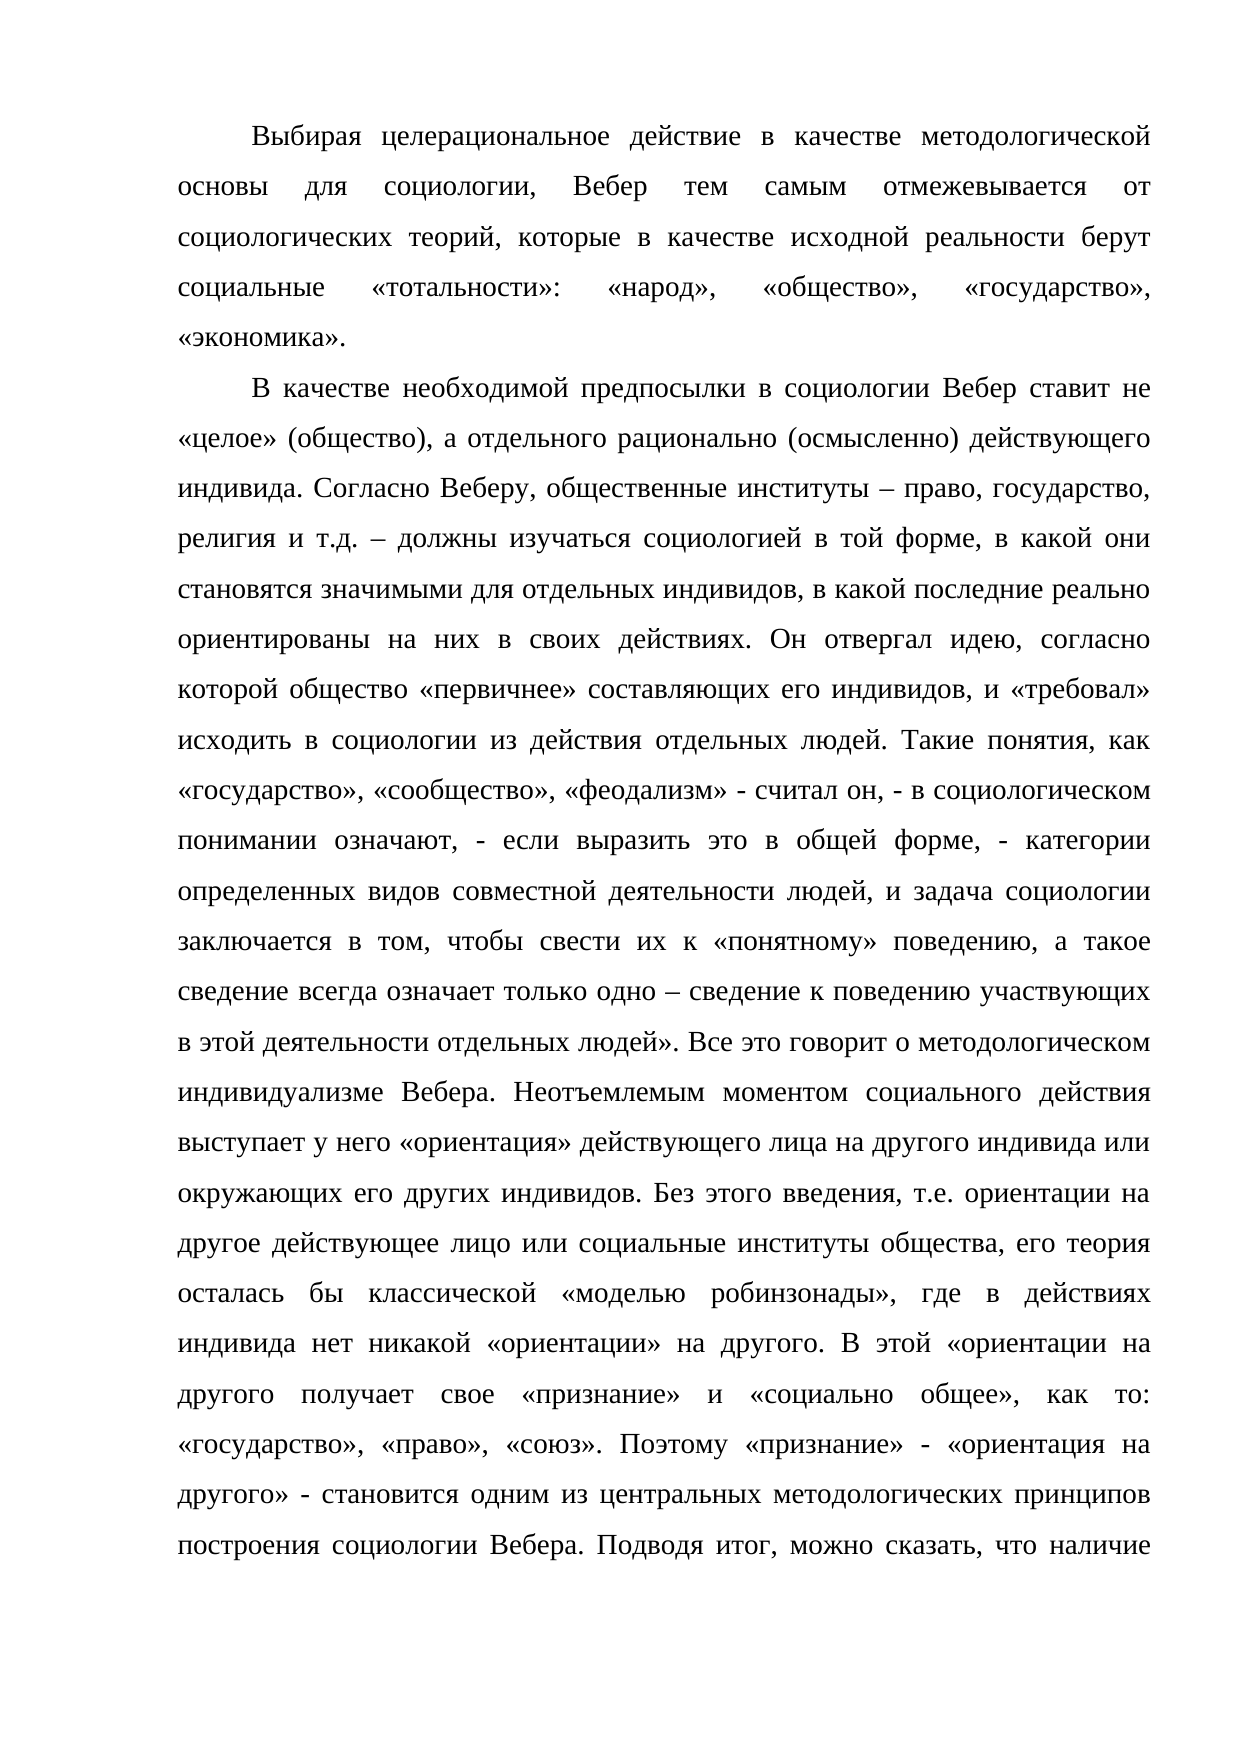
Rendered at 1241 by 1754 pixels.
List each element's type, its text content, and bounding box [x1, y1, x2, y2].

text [177, 370, 1152, 1560]
text Выбирая целерациональное действие в качестве методологической основы для социологии, Вебер тем самым отмежевывается от социологических теорий, которые в качестве исходной реальности берут социальные «тотальности»: «народ», «общество», «государство», «экономика». [177, 118, 1152, 353]
